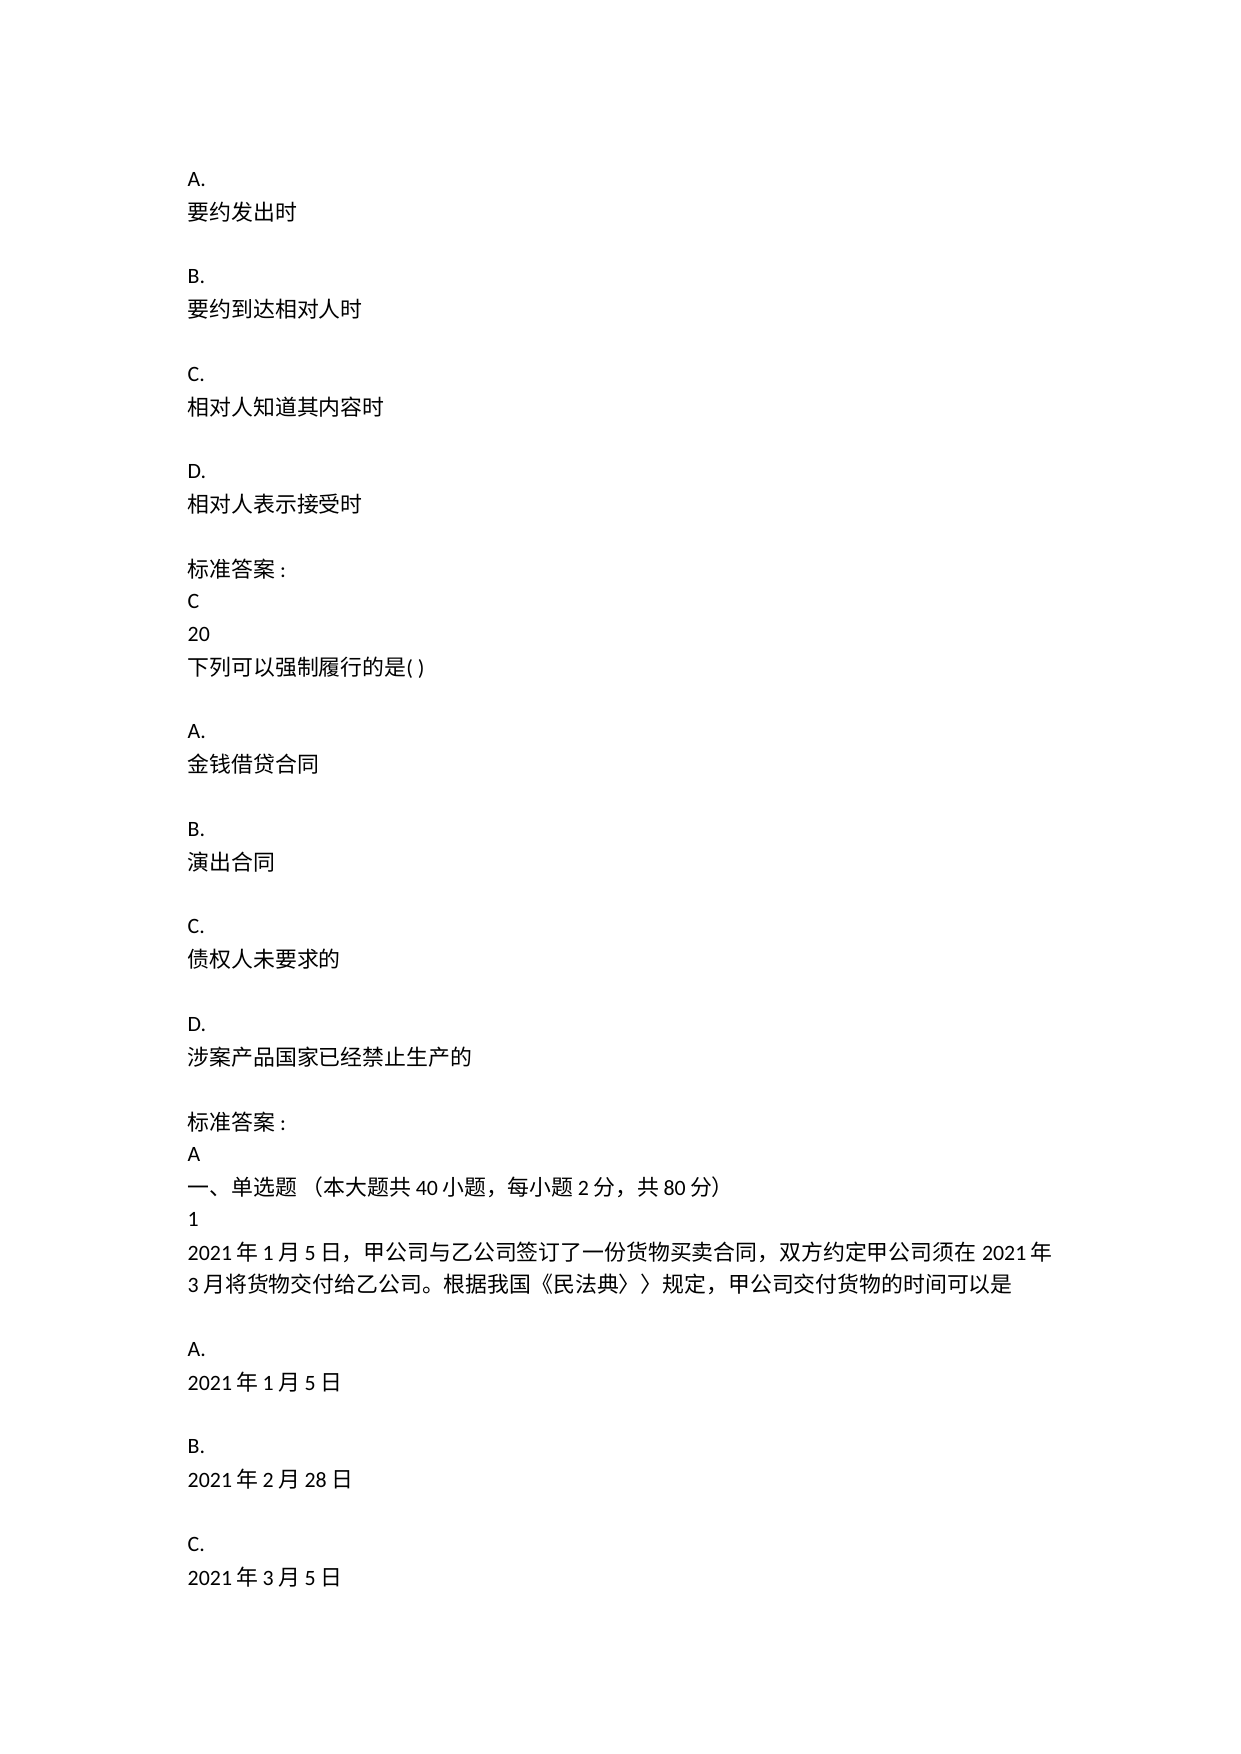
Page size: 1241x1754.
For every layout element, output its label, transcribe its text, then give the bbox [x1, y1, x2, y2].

text C. [187, 1527, 1053, 1559]
text B. [187, 812, 1053, 844]
text 金钱借贷合同 [187, 747, 1053, 779]
text 1 [187, 1202, 1053, 1234]
text C. [187, 909, 1053, 942]
text 要约发出时 [187, 194, 1053, 227]
text B. [187, 1429, 1053, 1462]
text 2021年1月5日，甲公司与乙公司签订了一份货物买卖合同，双方约定甲公司须在2021年3月将货物交付给乙公司。根据我国《民法典〉〉规定，甲公司交付货物的时间可以是 [187, 1234, 1053, 1299]
text 要约到达相对人时 [187, 292, 1053, 324]
text C. [187, 357, 1053, 389]
text 2021年2月28日 [187, 1462, 1053, 1494]
text D. [187, 454, 1053, 487]
text A. [187, 714, 1053, 747]
text 2021年1月5日 [187, 1364, 1053, 1397]
text C [187, 584, 1053, 617]
text A. [187, 162, 1053, 194]
text 相对人知道其内容时 [187, 389, 1053, 422]
text 标准答案 : [187, 552, 1053, 584]
text 标准答案 : [187, 1104, 1053, 1137]
text 相对人表示接受时 [187, 487, 1053, 519]
text 下列可以强制履行的是( ) [187, 649, 1053, 682]
text 债权人未要求的 [187, 942, 1053, 974]
text D. [187, 1007, 1053, 1039]
text A. [187, 1332, 1053, 1364]
text 涉案产品国家已经禁止生产的 [187, 1039, 1053, 1072]
text 一、单选题 （本大题共40小题，每小题2分，共80分） [187, 1169, 1053, 1202]
text A [187, 1137, 1053, 1169]
text 2021年3月5日 [187, 1559, 1053, 1592]
text B. [187, 259, 1053, 292]
text 演出合同 [187, 844, 1053, 877]
text 20 [187, 617, 1053, 649]
